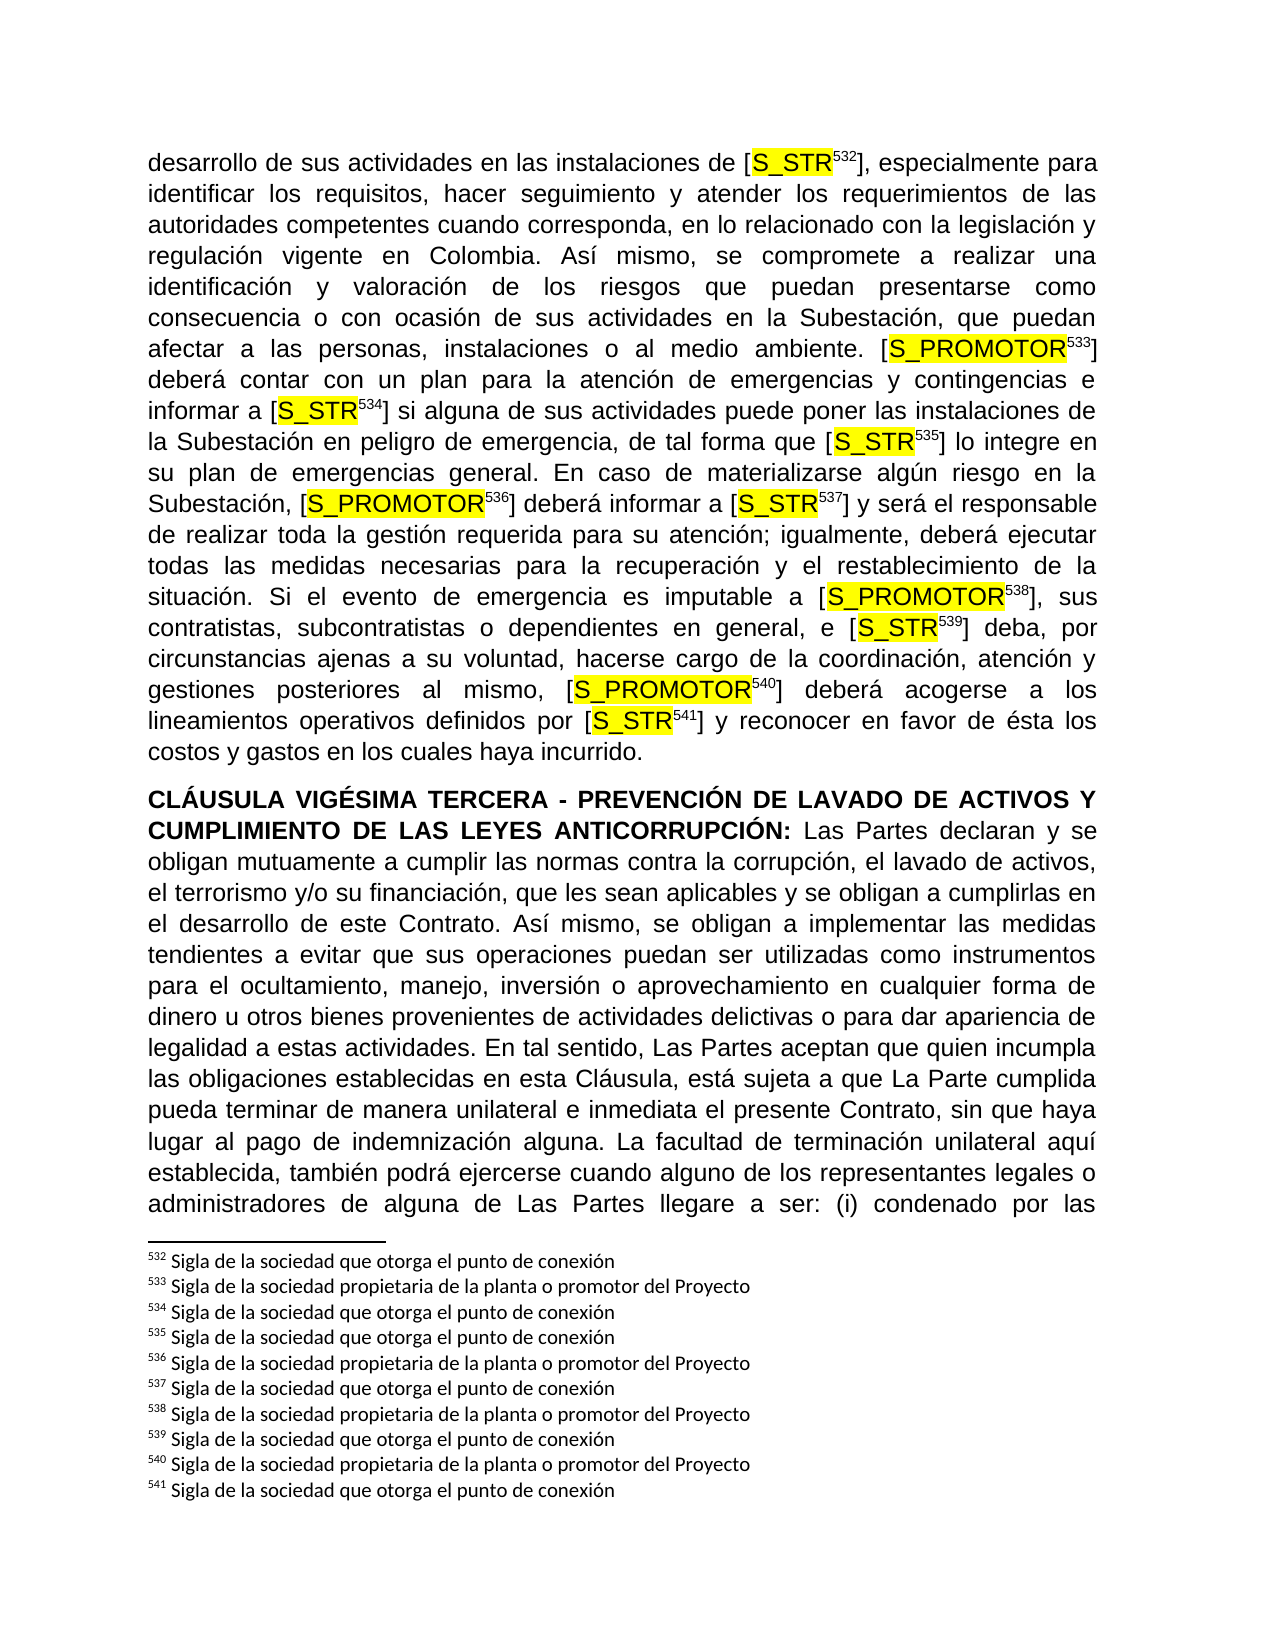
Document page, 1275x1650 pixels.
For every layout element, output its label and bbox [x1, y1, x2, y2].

text [148, 785, 1098, 1217]
text [148, 148, 1098, 766]
